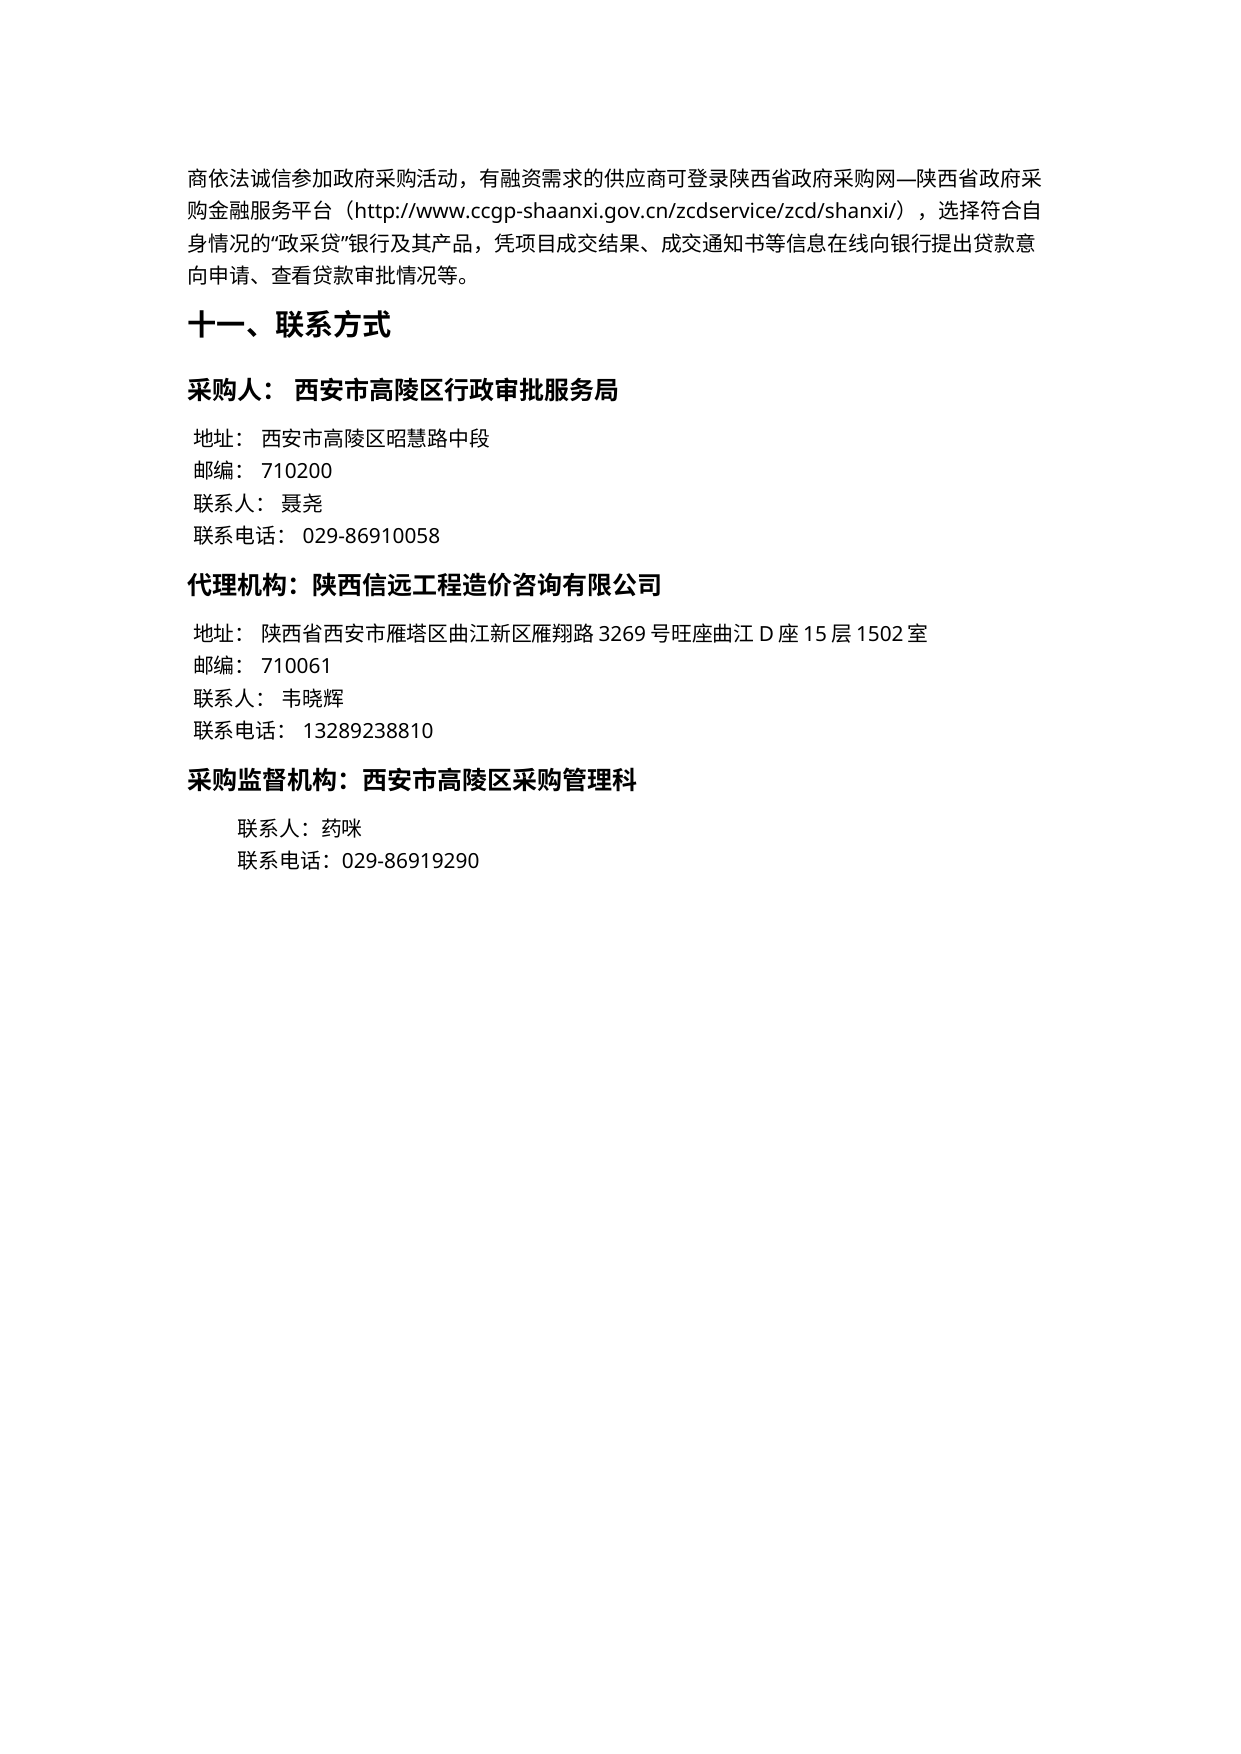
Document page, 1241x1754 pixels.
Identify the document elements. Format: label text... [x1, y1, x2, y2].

text 采购监督机构：西安市高陵区采购管理科 [187, 747, 1053, 812]
text 地址： 陕西省西安市雁塔区曲江新区雁翔路3269号旺座曲江D座15层1502室 [187, 617, 1053, 649]
text 联系人：药咪 [187, 812, 1053, 844]
text 联系电话： 13289238810 [187, 714, 1053, 747]
text 邮编： 710061 [187, 649, 1053, 682]
text 联系电话： 029-86910058 [187, 519, 1053, 552]
text 采购人： 西安市高陵区行政审批服务局 [187, 357, 1053, 422]
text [187, 162, 1053, 292]
text 十一、联系方式 [187, 292, 1053, 357]
text 地址： 西安市高陵区昭慧路中段 [187, 422, 1053, 454]
text 代理机构：陕西信远工程造价咨询有限公司 [187, 552, 1053, 617]
text 邮编： 710200 [187, 454, 1053, 487]
text 联系人： 聂尧 [187, 487, 1053, 519]
text 联系电话：029-86919290 [187, 844, 1053, 877]
text 联系人： 韦晓辉 [187, 682, 1053, 714]
